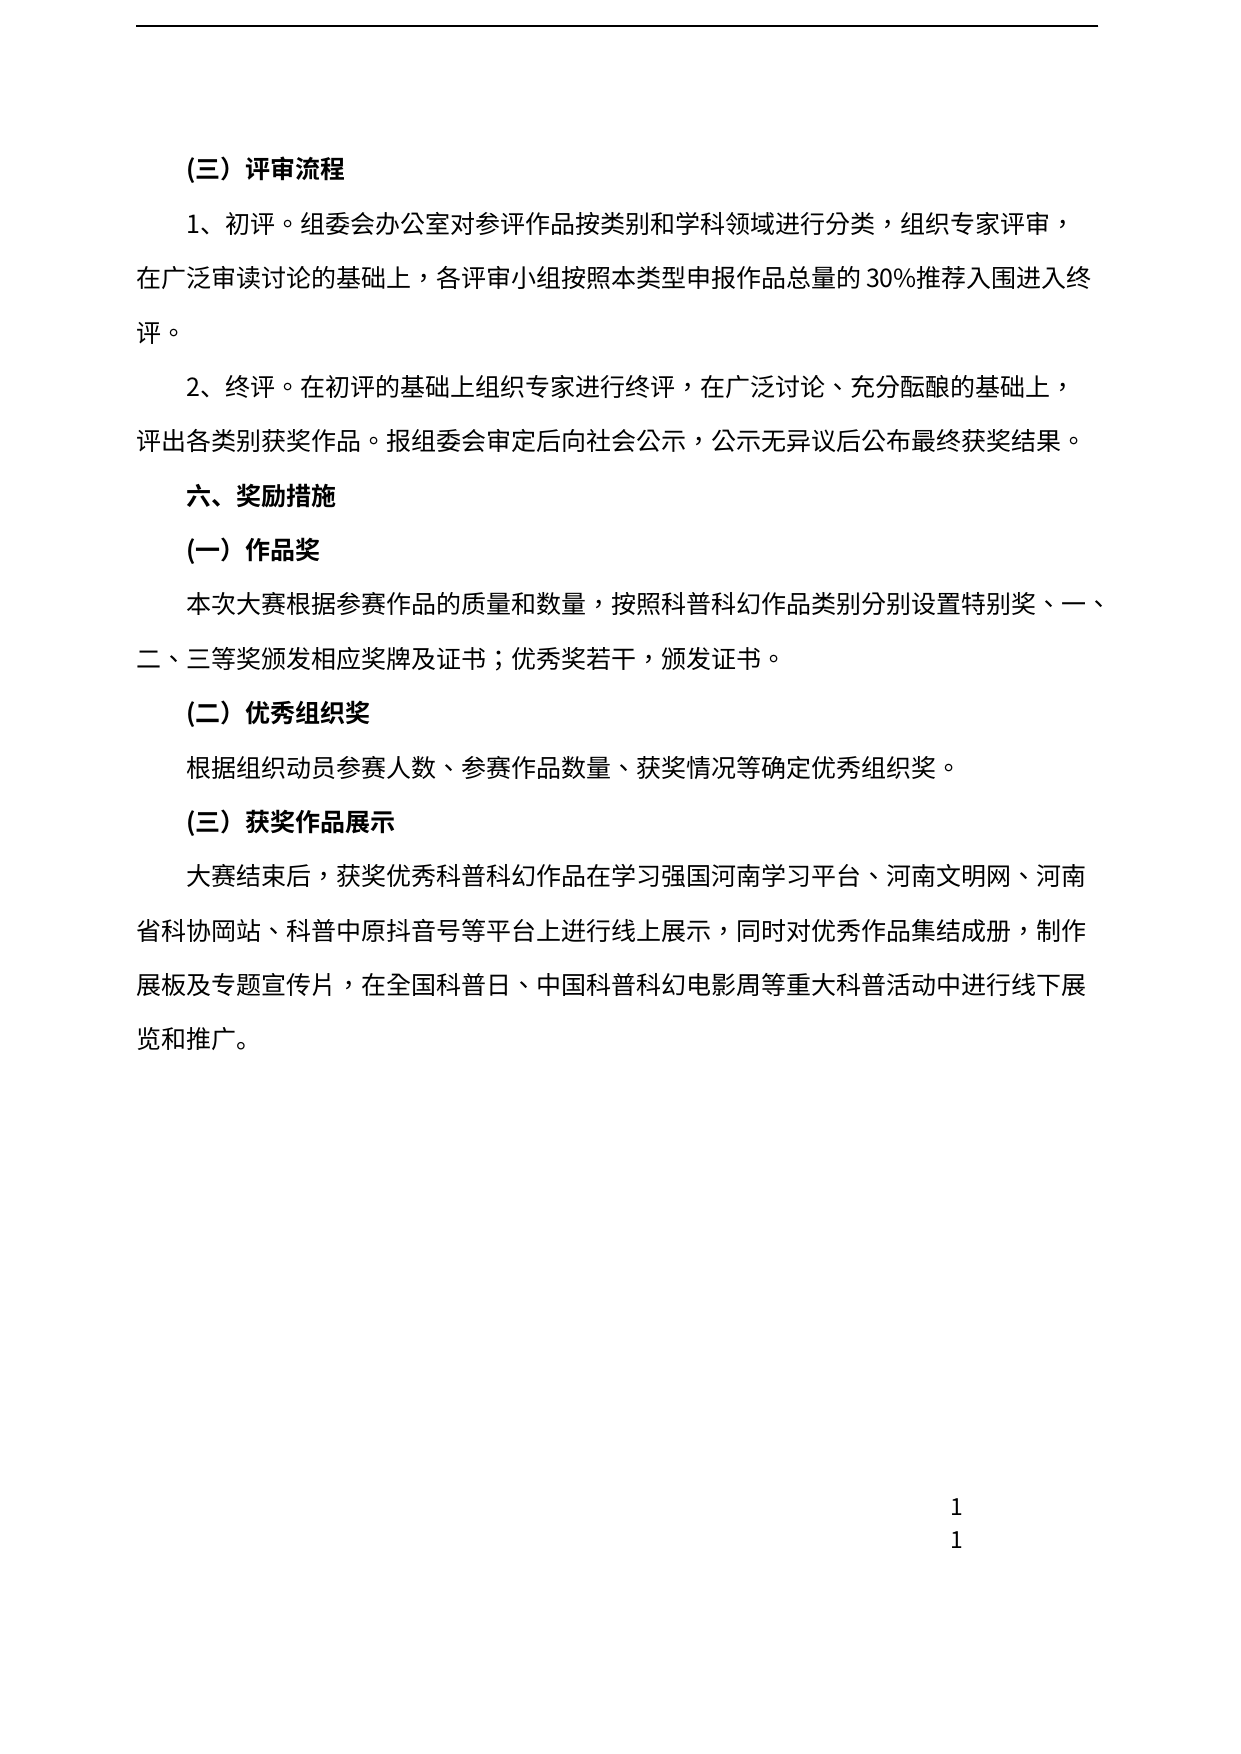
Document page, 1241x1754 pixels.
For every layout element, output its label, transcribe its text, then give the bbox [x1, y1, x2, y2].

text (一）作品奖 [136, 531, 1098, 567]
text 根据组织动员参赛人数、参赛作品数量、获奖情况等确定优秀组织奖。 [136, 748, 1098, 784]
text 大赛结束后，获奖优秀科普科幻作品在学习强国河南学习平台、河南文明网、河南省科协岡站、科普中原抖音号等平台上逬行线上展示，同时对优秀作品集结成册，制作展板及专题宣传片，在全国科普日、中国科普科幻电影周等重大科普活动中进行线下展览和推广。 [136, 857, 1098, 1056]
text 六、奖励措施 [136, 476, 1098, 512]
text (三）评审流程 [136, 150, 1098, 186]
text 本次大赛根据参赛作品的质量和数量，按照科普科幻作品类别分别设置特别奖、一、二、三等奖颁发相应奖牌及证书；优秀奖若干，颁发证书。 [136, 585, 1098, 676]
text 1、初评。组委会办公室对参评作品按类别和学科领域进行分类，组织专家评审，在广泛审读讨论的基础上，各评审小组按照本类型申报作品总量的30%推荐入围进入终评。 [136, 204, 1098, 349]
text (二）优秀组织奖 [136, 694, 1098, 730]
text (三）获奖作品展示 [136, 802, 1098, 839]
text 2、终评。在初评的基础上组织专家进行终评，在广泛讨论、充分酝酿的基础上，评出各类别获奖作品。报组委会审定后向社会公示，公示无异议后公布最终获奖结果。 [136, 367, 1098, 458]
